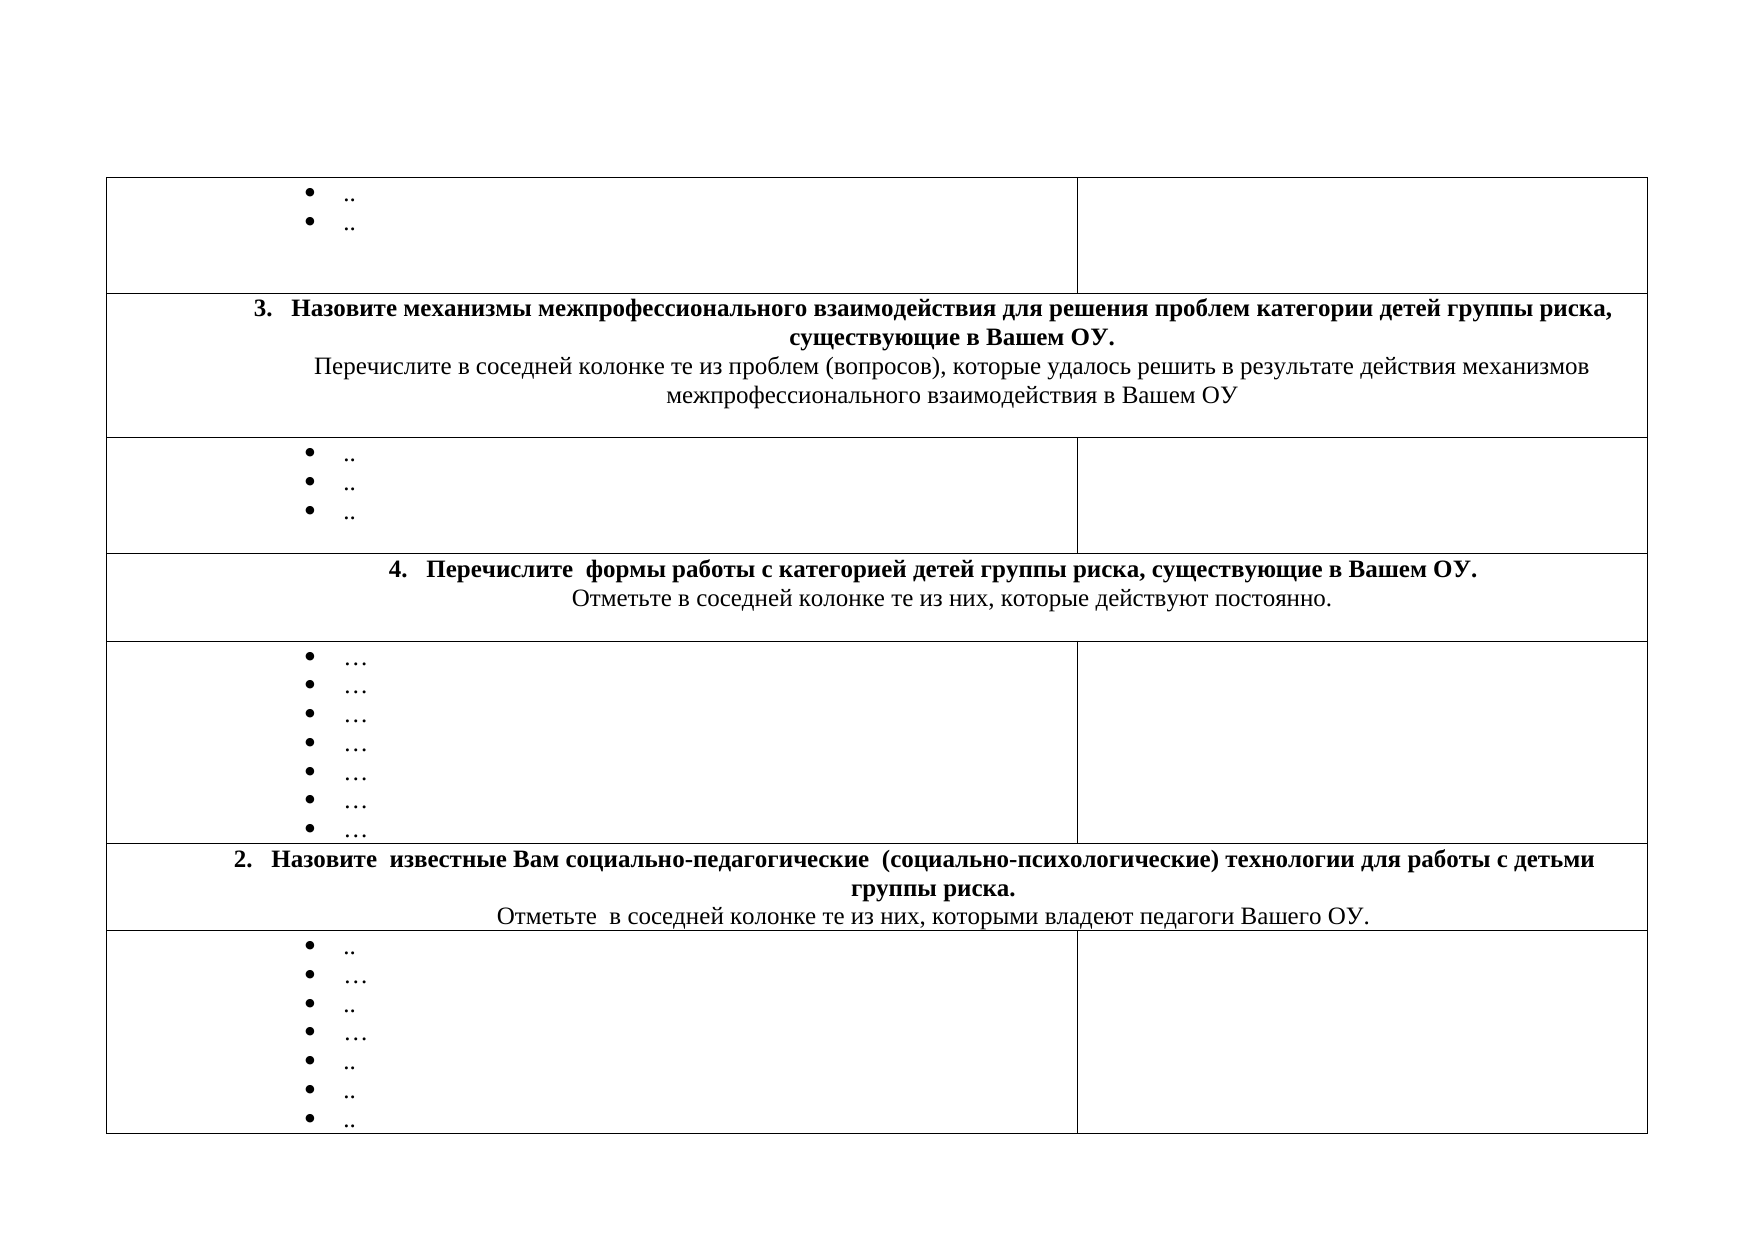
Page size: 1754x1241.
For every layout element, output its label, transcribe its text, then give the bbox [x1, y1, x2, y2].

table_cell Назовите механизмы межпрофессионального взаимодействия для решения проблем категории детей группы риска, существующие в Вашем ОУ. Перечислите в соседней колонке те из проблем (вопросов), которые удалось решить в результате действия механизмов межпрофессионального взаимодействия в Вашем ОУ [107, 294, 1647, 437]
table_cell [1078, 642, 1647, 843]
table_cell Назовите известные Вам социально-педагогические (социально-психологические) технологии для работы с детьми группы риска. Отметьте в соседней колонке те из них, которыми владеют педагоги Вашего ОУ. [107, 844, 1647, 930]
table_cell [1078, 438, 1647, 553]
table_cell Перечислите формы работы с категорией детей группы риска, существующие в Вашем ОУ. Отметьте в соседней колонке те из них, которые действуют постоянно. [107, 554, 1647, 641]
table_cell .. … .. … .. .. .. [107, 931, 1077, 1132]
table_cell [1078, 178, 1647, 292]
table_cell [107, 178, 1077, 292]
table_cell … … … … … … … [107, 642, 1077, 843]
table_cell .. .. .. [107, 438, 1077, 553]
table_cell [1078, 931, 1647, 1132]
